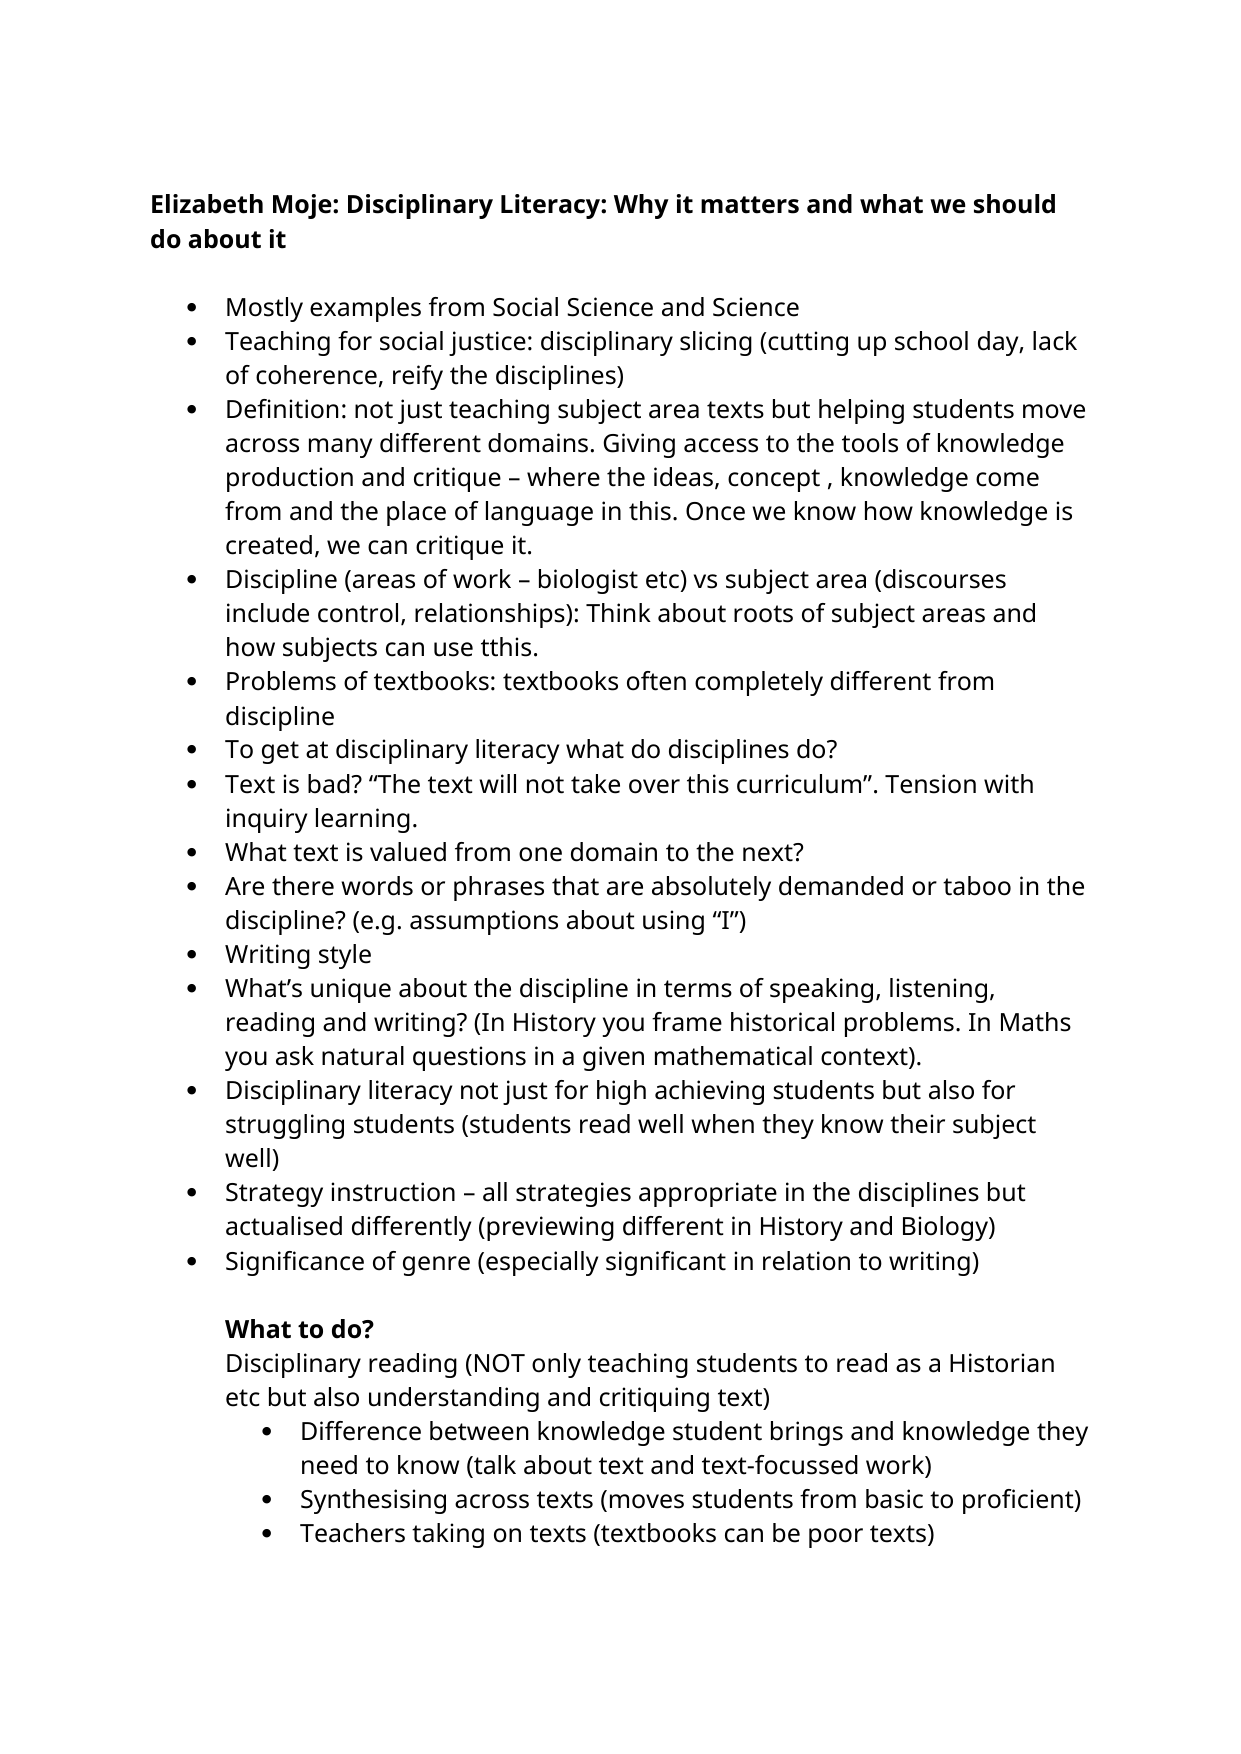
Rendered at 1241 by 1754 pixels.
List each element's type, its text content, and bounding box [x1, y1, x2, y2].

list Teaching for social justice: disciplinary slicing (cutting up school day, lack of coherence, reify the disciplines) [187, 323, 1090, 392]
list Mostly examples from Social Science and Science [187, 289, 1090, 323]
list Difference between knowledge student brings and knowledge they need to know (talk about text and text-focussed work) [262, 1413, 1090, 1482]
list Writing style [187, 937, 1090, 971]
list Teachers taking on texts (textbooks can be poor texts) [262, 1516, 1090, 1550]
list What to do? [225, 1311, 1090, 1345]
list Definition: not just teaching subject area texts but helping students move across many different domains. Giving access to the tools of knowledge production and critique – where the ideas, concept , knowledge come from and the place of language in this. Once we know how knowledge is created, we can critique it. [187, 392, 1090, 562]
list Synthesising across texts (moves students from basic to proficient) [262, 1482, 1090, 1516]
list Disciplinary reading (NOT only teaching students to read as a Historian etc but also understanding and critiquing text) [225, 1345, 1090, 1413]
list Significance of genre (especially significant in relation to writing) [187, 1243, 1090, 1277]
list Discipline (areas of work – biologist etc) vs subject area (discourses include control, relationships): Think about roots of subject areas and how subjects can use tthis. [187, 562, 1090, 664]
list What’s unique about the discipline in terms of speaking, listening, reading and writing? (In History you frame historical problems. In Maths you ask natural questions in a given mathematical context). [187, 971, 1090, 1073]
list Problems of textbooks: textbooks often completely different from discipline [187, 664, 1090, 732]
list To get at disciplinary literacy what do disciplines do? [187, 732, 1090, 766]
text Elizabeth Moje: Disciplinary Literacy: Why it matters and what we should do about it [150, 187, 1090, 255]
list Are there words or phrases that are absolutely demanded or taboo in the discipline? (e.g. assumptions about using “I”) [187, 868, 1090, 937]
list Text is bad? “The text will not take over this curriculum”. Tension with inquiry learning. [187, 766, 1090, 834]
list What text is valued from one domain to the next? [187, 834, 1090, 868]
list Strategy instruction – all strategies appropriate in the disciplines but actualised differently (previewing different in History and Biology) [187, 1175, 1090, 1243]
list Disciplinary literacy not just for high achieving students but also for struggling students (students read well when they know their subject well) [187, 1073, 1090, 1175]
